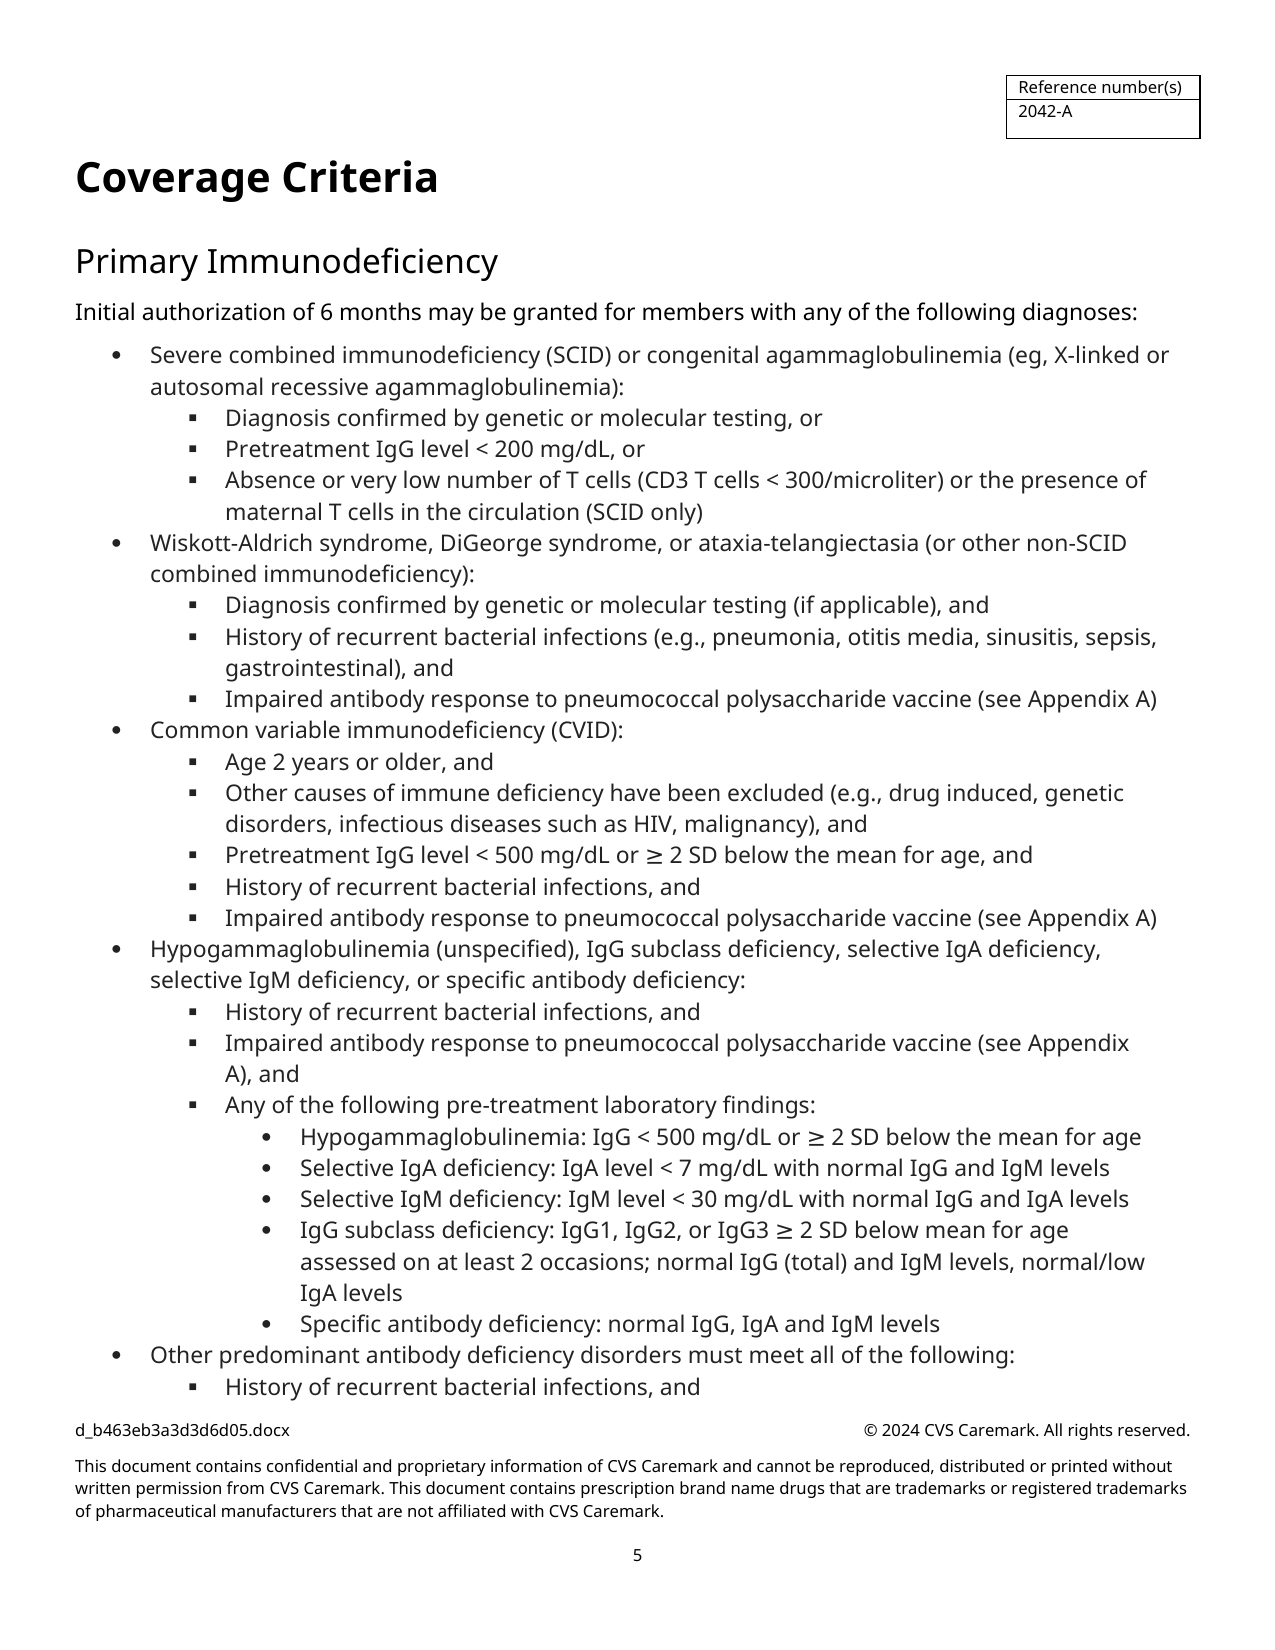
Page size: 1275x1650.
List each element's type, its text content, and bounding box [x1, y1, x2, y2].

list Other causes of immune deficiency have been excluded (e.g., drug induced, genetic disorders, infectious diseases such as HIV, malignancy), and [187, 777, 1161, 839]
list History of recurrent bacterial infections (e.g., pneumonia, otitis media, sinusitis, sepsis, gastrointestinal), and [187, 621, 1161, 683]
list History of recurrent bacterial infections, and [187, 996, 1161, 1027]
list Common variable immunodeficiency (CVID): [112, 714, 1200, 746]
list History of recurrent bacterial infections, and [187, 1371, 1161, 1402]
list Specific antibody deficiency: normal IgG, IgA and IgM levels [262, 1308, 1161, 1339]
text Initial authorization of 6 months may be granted for members with any of the following diagnoses: [75, 296, 1200, 327]
list Pretreatment IgG level < 200 mg/dL, or [187, 433, 1161, 464]
list Hypogammaglobulinemia (unspecified), IgG subclass deficiency, selective IgA deficiency, selective IgM deficiency, or specific antibody deficiency: [112, 933, 1200, 996]
list Selective IgM deficiency: IgM level < 30 mg/dL with normal IgG and IgA levels [262, 1183, 1161, 1214]
list Any of the following pre-treatment laboratory findings: [187, 1089, 1161, 1121]
list Impaired antibody response to pneumococcal polysaccharide vaccine (see Appendix A) [187, 683, 1161, 714]
list Other predominant antibody deficiency disorders must meet all of the following: [112, 1339, 1200, 1371]
list Impaired antibody response to pneumococcal polysaccharide vaccine (see Appendix A) [187, 902, 1161, 933]
list Absence or very low number of T cells (CD3 T cells < 300/microliter) or the presence of maternal T cells in the circulation (SCID only) [187, 464, 1161, 527]
subtitle Coverage Criteria [75, 148, 1200, 204]
list Diagnosis confirmed by genetic or molecular testing, or [187, 402, 1161, 433]
list Severe combined immunodeficiency (SCID) or congenital agammaglobulinemia (eg, X-linked or autosomal recessive agammaglobulinemia): [112, 339, 1200, 402]
list Pretreatment IgG level < 500 mg/dL or ≥ 2 SD below the mean for age, and [187, 839, 1161, 871]
list History of recurrent bacterial infections, and [187, 871, 1161, 902]
subtitle Primary Immunodeficiency [75, 238, 1200, 283]
list Diagnosis confirmed by genetic or molecular testing (if applicable), and [187, 589, 1161, 621]
list Age 2 years or older, and [187, 746, 1161, 777]
list Wiskott-Aldrich syndrome, DiGeorge syndrome, or ataxia-telangiectasia (or other non-SCID combined immunodeficiency): [112, 527, 1200, 589]
list Hypogammaglobulinemia: IgG < 500 mg/dL or ≥ 2 SD below the mean for age [262, 1121, 1161, 1152]
list Impaired antibody response to pneumococcal polysaccharide vaccine (see Appendix A), and [187, 1027, 1161, 1089]
list Selective IgA deficiency: IgA level < 7 mg/dL with normal IgG and IgM levels [262, 1152, 1161, 1183]
list IgG subclass deficiency: IgG1, IgG2, or IgG3 ≥ 2 SD below mean for age assessed on at least 2 occasions; normal IgG (total) and IgM levels, normal/low IgA levels [262, 1214, 1161, 1308]
